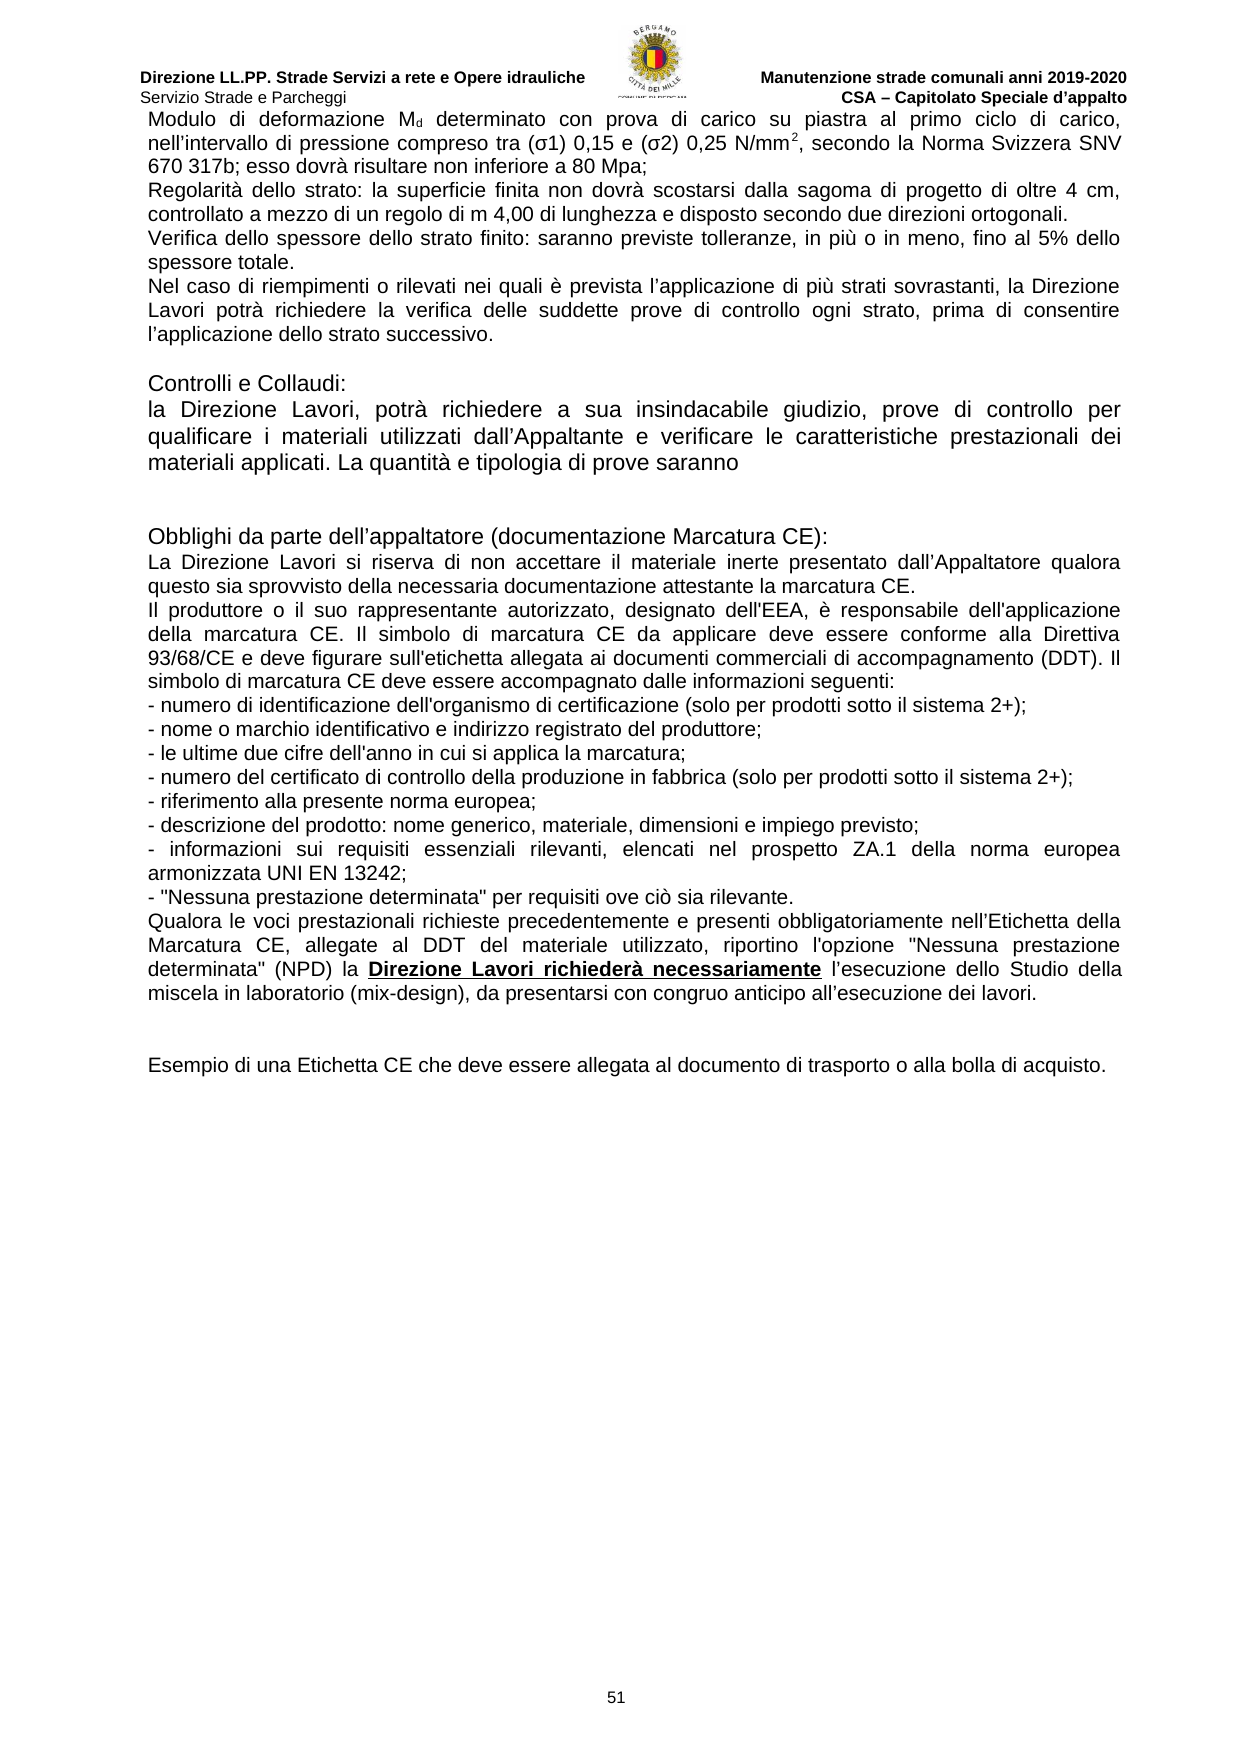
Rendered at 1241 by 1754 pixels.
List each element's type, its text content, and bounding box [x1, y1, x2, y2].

text - riferimento alla presente norma europea; [148, 789, 1122, 813]
text - numero del certificato di controllo della produzione in fabbrica (solo per prodotti sotto il sistema 2+); [148, 765, 1122, 789]
text - numero di identificazione dell'organismo di certificazione (solo per prodotti sotto il sistema 2+); [148, 693, 1122, 717]
text - informazioni sui requisiti essenziali rilevanti, elencati nel prospetto ZA.1 della norma europea armonizzata UNI EN 13242; [148, 837, 1122, 885]
text La Direzione Lavori si riserva di non accettare il materiale inerte presentato dall’Appaltatore qualora questo sia sprovvisto della necessaria documentazione attestante la marcatura CE. [148, 549, 1122, 597]
text Qualora le voci prestazionali richieste precedentemente e presenti obbligatoriamente nell’Etichetta della Marcatura CE, allegate al DDT del materiale utilizzato, riportino l'opzione "Nessuna prestazione determinata" (NPD) la Direzione Lavori richiederà necessariamente l’esecuzione dello Studio della miscela in laboratorio (mix-design), da presentarsi con congruo anticipo all’esecuzione dei lavori. [148, 909, 1122, 1005]
picture [617, 25, 687, 97]
text Verifica dello spessore dello strato finito: saranno previste tolleranze, in più o in meno, fino al 5% dello spessore totale. [148, 226, 1122, 274]
text Modulo di deformazione Md determinato con prova di carico su piastra al primo ciclo di carico, nell’intervallo di pressione compreso tra (σ1) 0,15 e (σ2) 0,25 N/mm2, secondo la Norma Svizzera SNV 670 317b; esso dovrà risultare non inferiore a 80 Mpa; [148, 106, 1122, 178]
text Regolarità dello strato: la superficie finita non dovrà scostarsi dalla sagoma di progetto di oltre 4 cm, controllato a mezzo di un regolo di m 4,00 di lunghezza e disposto secondo due direzioni ortogonali. [148, 178, 1122, 226]
text Esempio di una Etichetta CE che deve essere allegata al documento di trasporto o alla bolla di acquisto. [148, 1053, 1122, 1077]
text - descrizione del prodotto: nome generico, materiale, dimensioni e impiego previsto; [148, 813, 1122, 837]
text Nel caso di riempimenti o rilevati nei quali è prevista l’applicazione di più strati sovrastanti, la Direzione Lavori potrà richiedere la verifica delle suddette prove di controllo ogni strato, prima di consentire l’applicazione dello strato successivo. [148, 274, 1122, 346]
text - nome o marchio identificativo e indirizzo registrato del produttore; [148, 717, 1122, 741]
text - "Nessuna prestazione determinata" per requisiti ove ciò sia rilevante. [148, 885, 1122, 909]
text Controlli e Collaudi: [148, 370, 1122, 396]
text - le ultime due cifre dell'anno in cui si applica la marcatura; [148, 741, 1122, 765]
text Il produttore o il suo rappresentante autorizzato, designato dell'EEA, è responsabile dell'applicazione della marcatura CE. Il simbolo di marcatura CE da applicare deve essere conforme alla Direttiva 93/68/CE e deve figurare sull'etichetta allegata ai documenti commerciali di accompagnamento (DDT). Il simbolo di marcatura CE deve essere accompagnato dalle informazioni seguenti: [148, 597, 1122, 693]
text Obblighi da parte dell’appaltatore (documentazione Marcatura CE): [148, 523, 1122, 549]
text la Direzione Lavori, potrà richiedere a sua insindacabile giudizio, prove di controllo per qualificare i materiali utilizzati dall’Appaltante e verificare le caratteristiche prestazionali dei materiali applicati. La quantità e tipologia di prove saranno [148, 396, 1122, 475]
